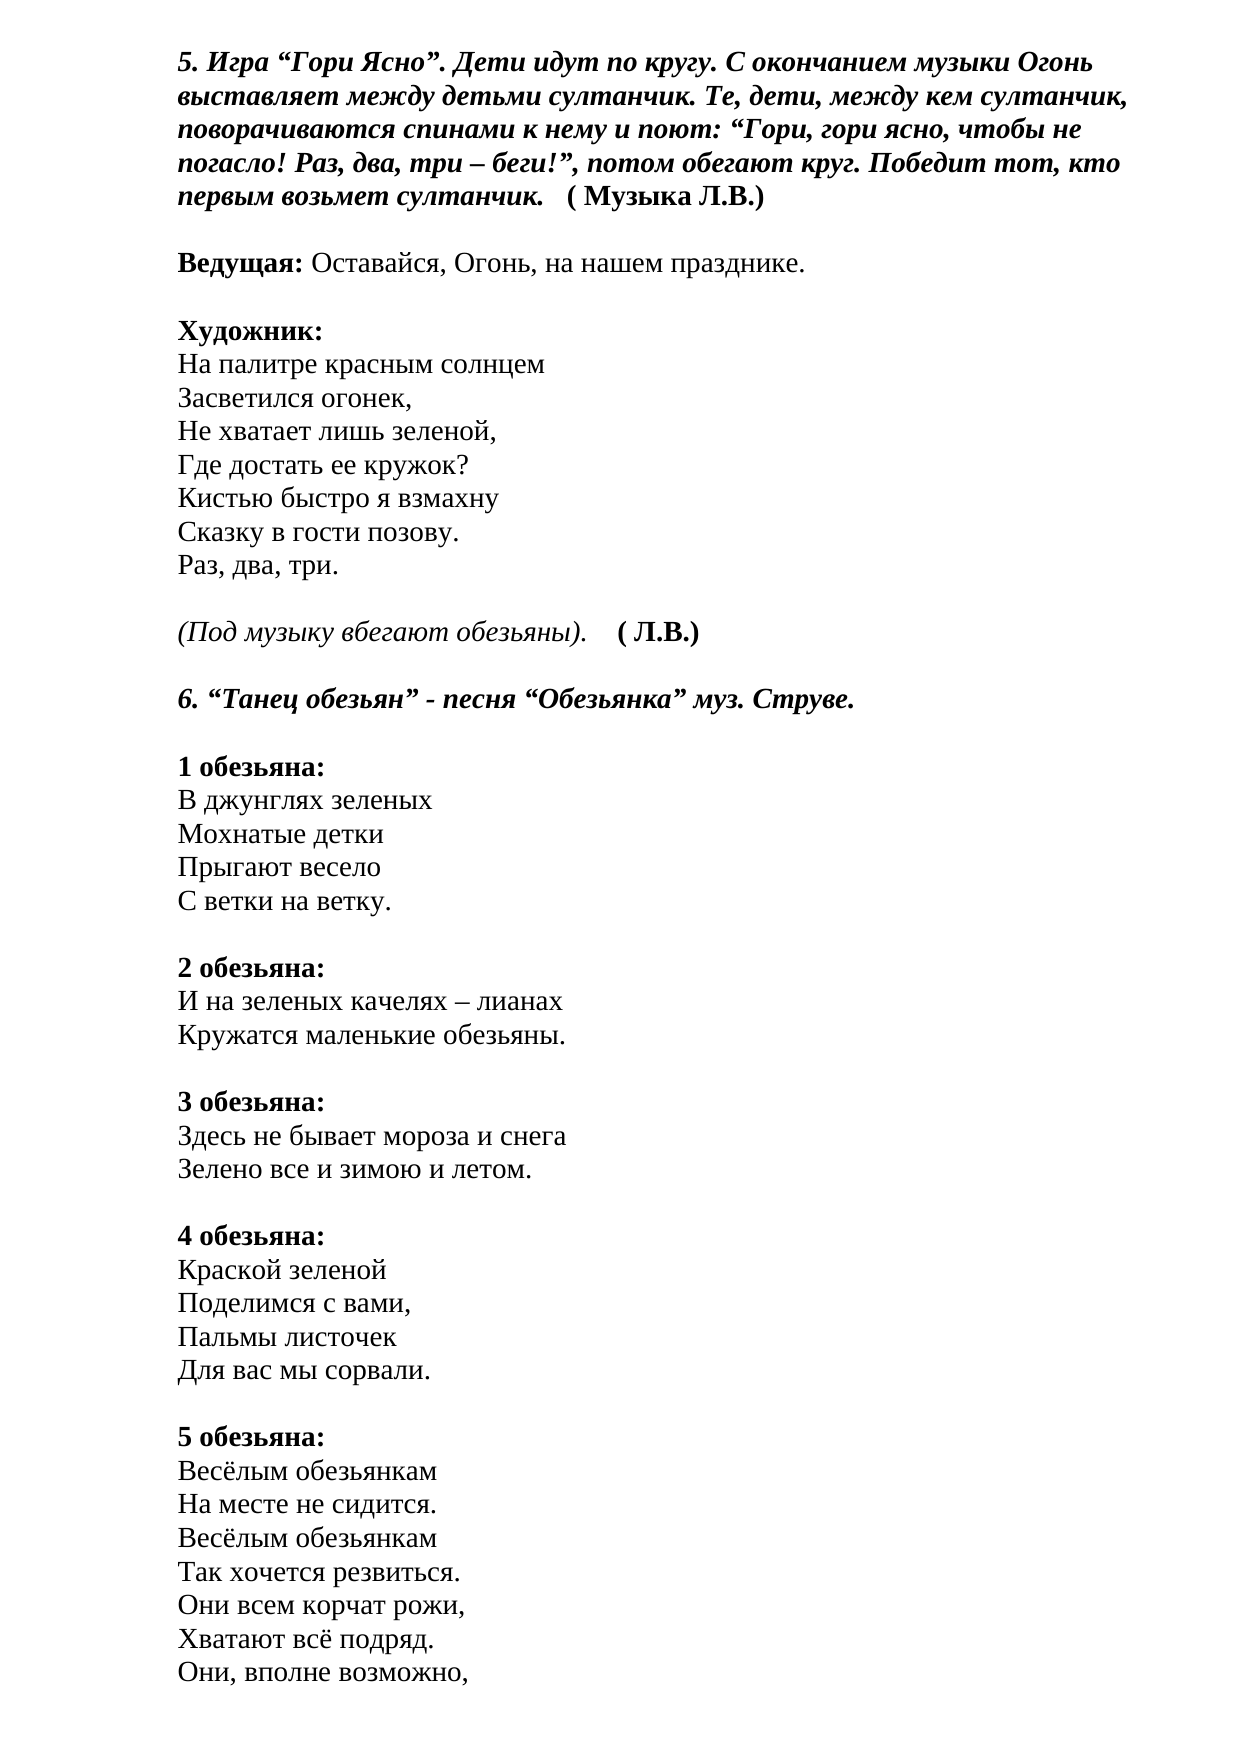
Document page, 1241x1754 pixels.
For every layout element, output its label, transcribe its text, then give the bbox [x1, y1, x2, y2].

text Весёлым обезьянкам [177, 1453, 1152, 1487]
text 5 обезьяна: [177, 1419, 1152, 1453]
text Они, вполне возможно, [177, 1654, 1152, 1688]
text Так хочется резвиться. [177, 1554, 1152, 1587]
text Они всем корчат рожи, [177, 1587, 1152, 1621]
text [177, 44, 1152, 1386]
text На месте не сидится. [177, 1487, 1152, 1520]
text Хватают всё подряд. [177, 1621, 1152, 1654]
text Весёлым обезьянкам [177, 1520, 1152, 1554]
